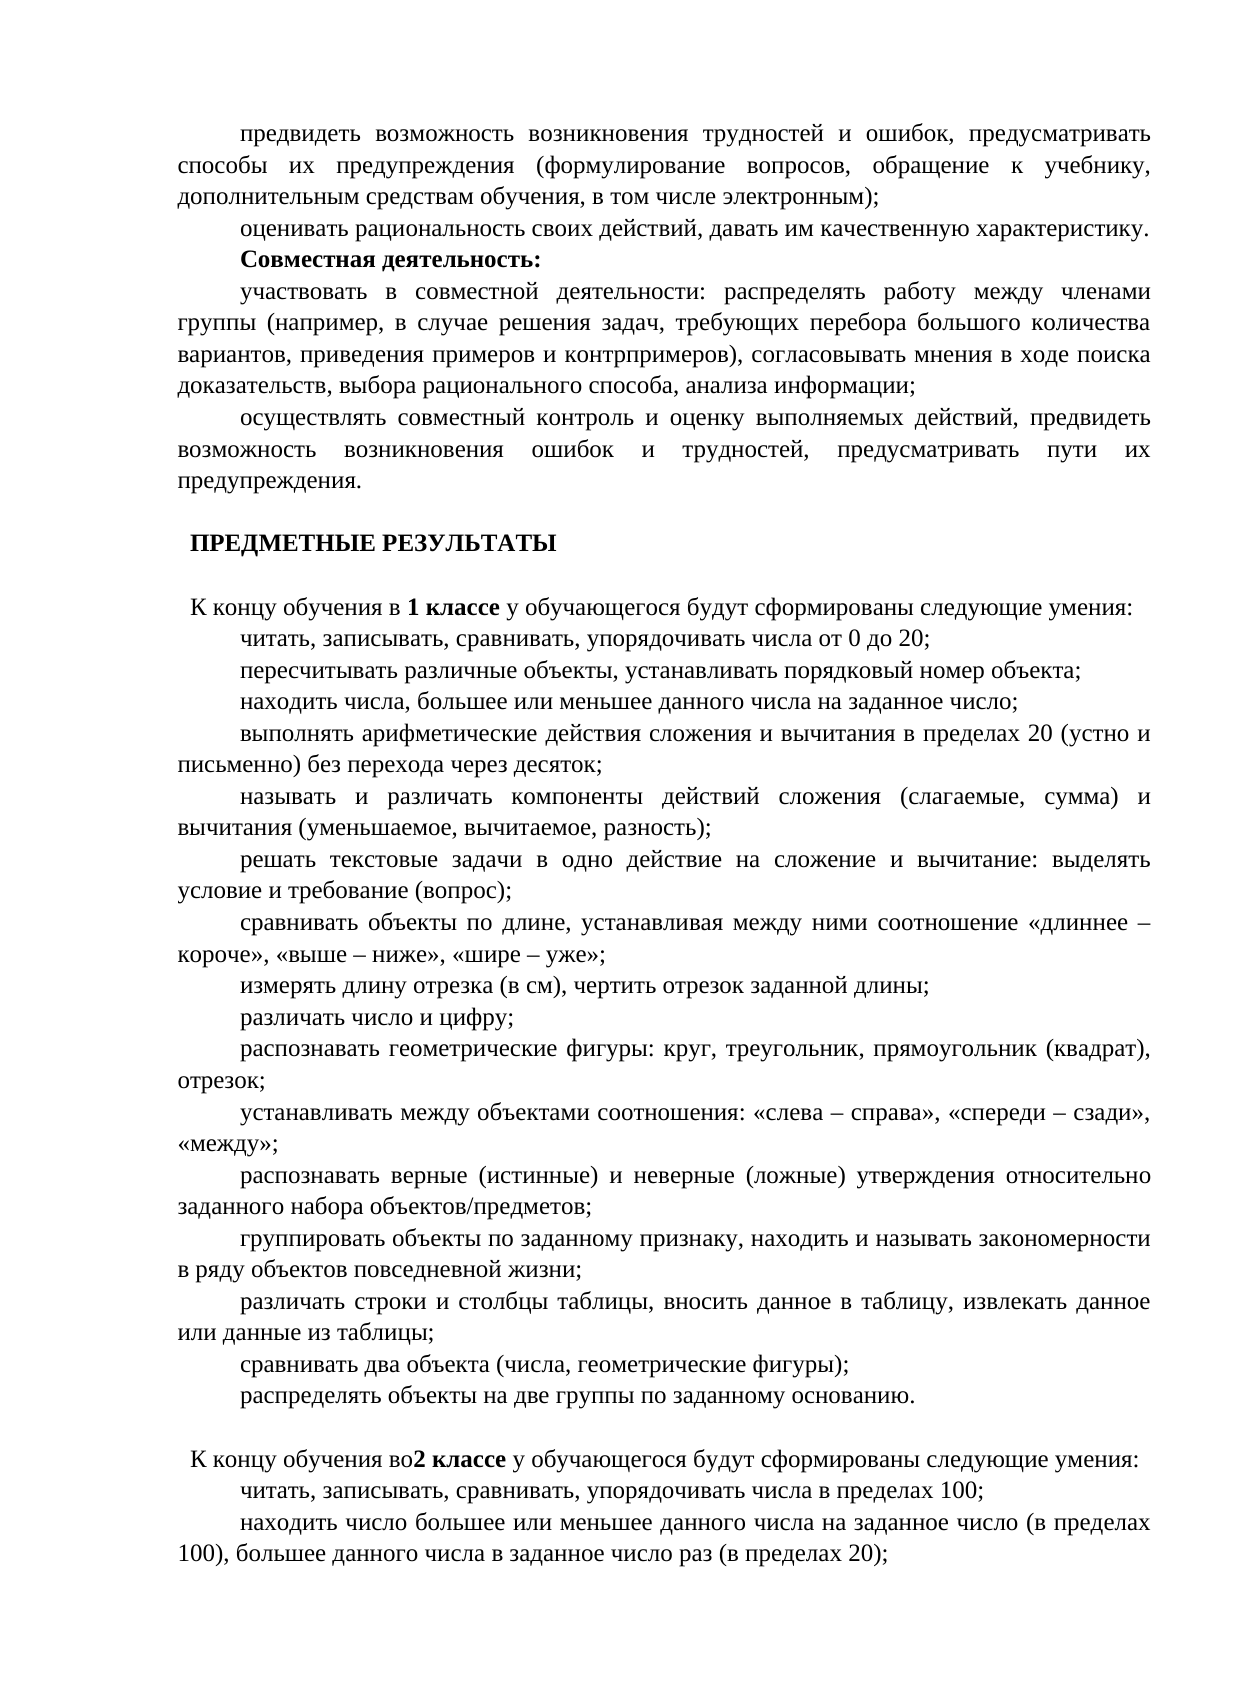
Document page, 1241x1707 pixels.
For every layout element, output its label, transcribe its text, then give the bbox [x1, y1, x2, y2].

text ПРЕДМЕТНЫЕ РЕЗУЛЬТАТЫ [190, 528, 1152, 557]
text распределять объекты на две группы по заданному основанию. [177, 1381, 1152, 1409]
text устанавливать между объектами соотношения: «слева – справа», «спереди – сзади», «между»; [177, 1097, 1152, 1157]
text группировать объекты по заданному признаку, находить и называть закономерности в ряду объектов повседневной жизни; [177, 1223, 1152, 1283]
text читать, записывать, сравнивать, упорядочивать числа от 0 до 20; [177, 623, 1152, 652]
text находить числа, большее или меньшее данного числа на заданное число; [177, 686, 1152, 715]
text сравнивать объекты по длине, устанавливая между ними соотношение «длиннее – короче», «выше – ниже», «шире – уже»; [177, 907, 1152, 967]
text различать число и цифру; [177, 1002, 1152, 1031]
text Совместная деятельность: [177, 244, 1152, 273]
text находить число большее или меньшее данного числа на заданное число (в пределах 100), большее данного числа в заданное число раз (в пределах 20); [177, 1507, 1152, 1567]
text называть и различать компоненты действий сложения (слагаемые, сумма) и вычитания (уменьшаемое, вычитаемое, разность); [177, 781, 1152, 841]
text пересчитывать различные объекты, устанавливать порядковый номер объекта; [177, 655, 1152, 683]
text участвовать в совместной деятельности: распределять работу между членами группы (например, в случае решения задач, требующих перебора большого количества вариантов, приведения примеров и контрпримеров), согласовывать мнения в ходе поиска доказательств, выбора рационального способа, анализа информации; [177, 276, 1152, 399]
text К концу обучения во2 классе у обучающегося будут сформированы следующие умения: [190, 1444, 1152, 1472]
text предвидеть возможность возникновения трудностей и ошибок, предусматривать способы их предупреждения (формулирование вопросов, обращение к учебнику, дополнительным средствам обучения, в том числе электронным); [177, 118, 1152, 210]
text сравнивать два объекта (числа, геометрические фигуры); [177, 1349, 1152, 1378]
text К концу обучения в 1 классе у обучающегося будут сформированы следующие умения: [190, 592, 1152, 620]
text распознавать верные (истинные) и неверные (ложные) утверждения относительно заданного набора объектов/предметов; [177, 1160, 1152, 1220]
text распознавать геометрические фигуры: круг, треугольник, прямоугольник (квадрат), отрезок; [177, 1033, 1152, 1094]
text выполнять арифметические действия сложения и вычитания в пределах 20 (устно и письменно) без перехода через десяток; [177, 718, 1152, 778]
text различать строки и столбцы таблицы, вносить данное в таблицу, извлекать данное или данные из таблицы; [177, 1286, 1152, 1346]
text читать, записывать, сравнивать, упорядочивать числа в пределах 100; [177, 1475, 1152, 1504]
text оценивать рациональность своих действий, давать им качественную характеристику. [177, 213, 1152, 242]
text решать текстовые задачи в одно действие на сложение и вычитание: выделять условие и требование (вопрос); [177, 844, 1152, 904]
text измерять длину отрезка (в см), чертить отрезок заданной длины; [177, 970, 1152, 999]
text осуществлять совместный контроль и оценку выполняемых действий, предвидеть возможность возникновения ошибок и трудностей, предусматривать пути их предупреждения. [177, 402, 1152, 494]
